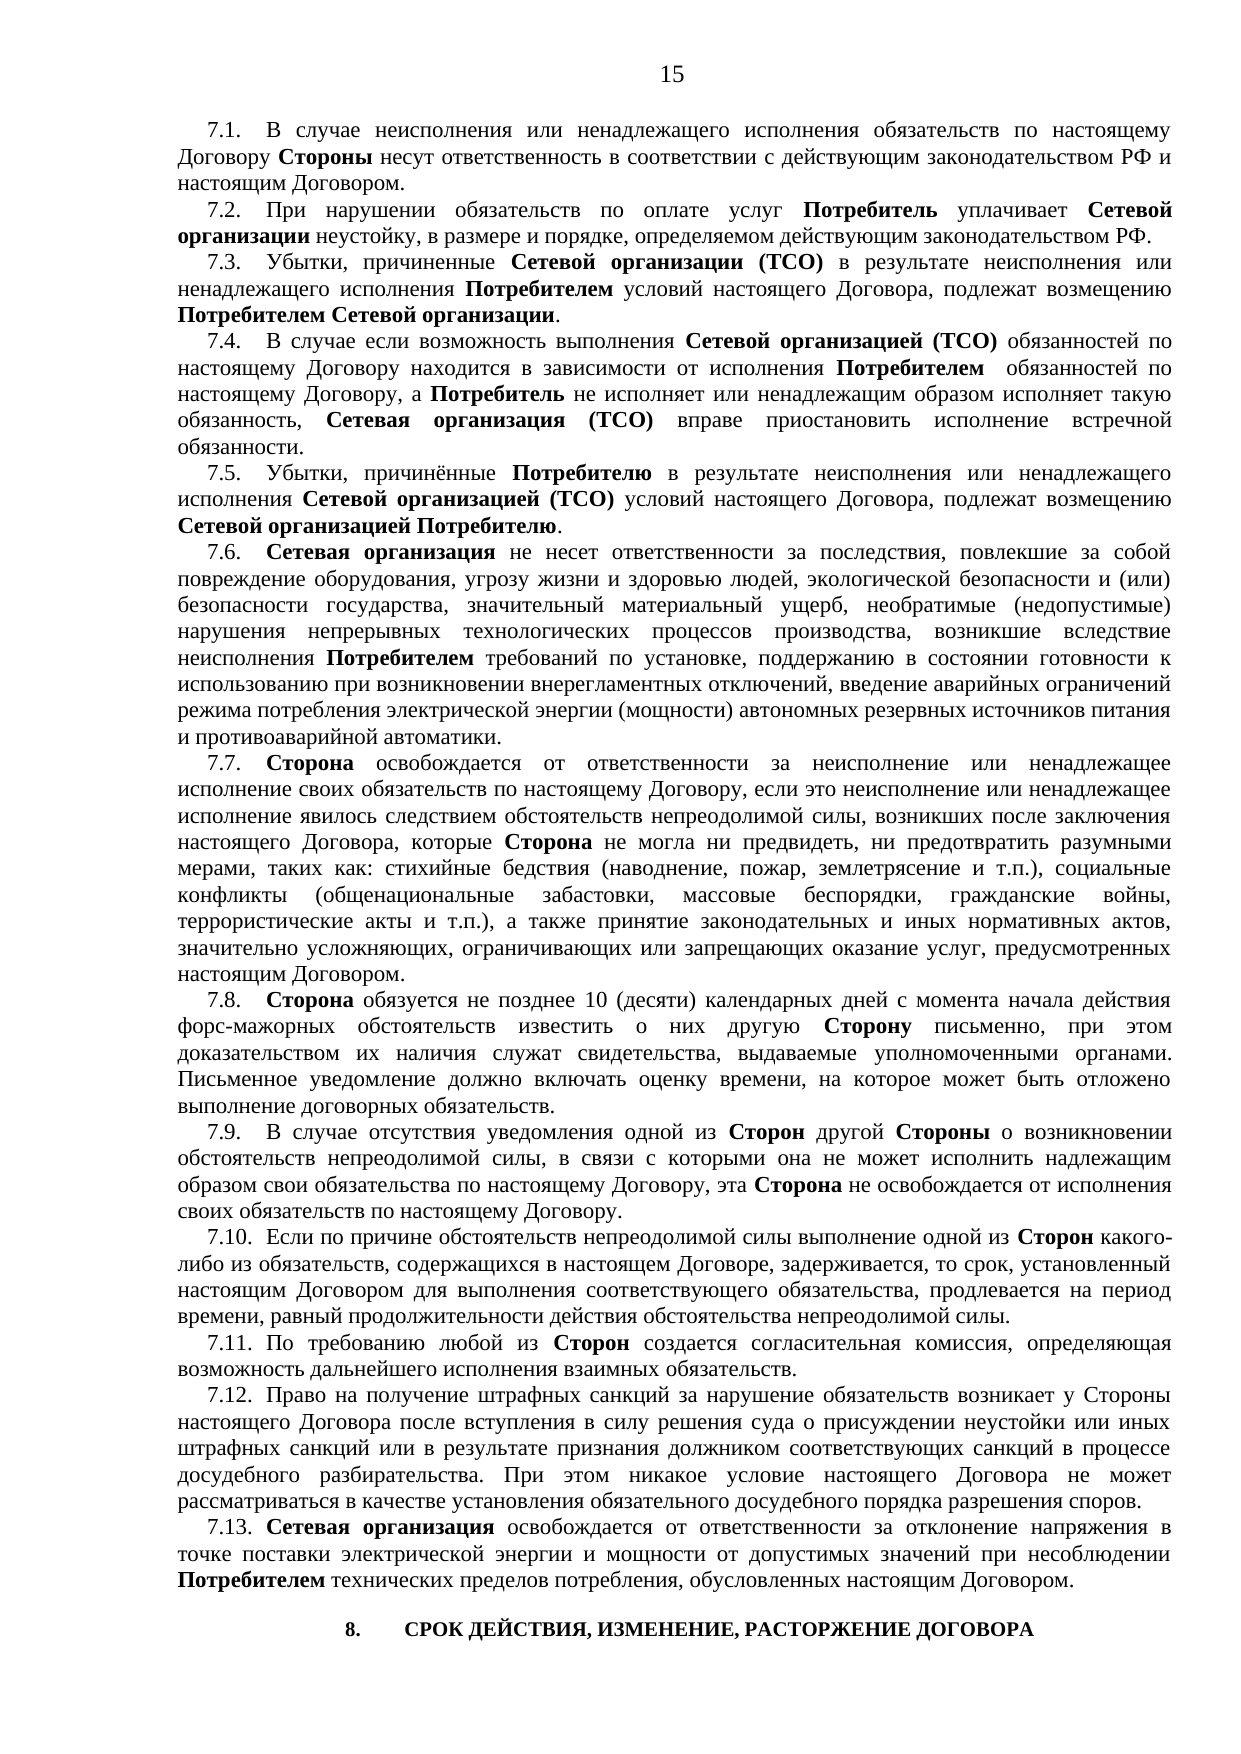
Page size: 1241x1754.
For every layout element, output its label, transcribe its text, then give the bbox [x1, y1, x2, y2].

text Право на получение штрафных санкций за нарушение обязательств возникает у Стороны настоящего Договора после вступления в силу решения суда о присуждении неустойки или иных штрафных санкций или в результате признания должником соответствующих санкций в процессе досудебного разбирательства. При этом никакое условие настоящего Договора не может рассматриваться в качестве установления обязательного досудебного порядка разрешения споров. [177, 1382, 1172, 1513]
text Сетевая организация не несет ответственности за последствия, повлекшие за собой повреждение оборудования, угрозу жизни и здоровью людей, экологической безопасности и (или) безопасности государства, значительный материальный ущерб, необратимые (недопустимые) нарушения непрерывных технологических процессов производства, возникшие вследствие неисполнения Потребителем требований по установке, поддержанию в состоянии готовности к использованию при возникновении внерегламентных отключений, введение аварийных ограничений режима потребления электрической энергии (мощности) автономных резервных источников питания и противоаварийной автоматики. [177, 538, 1172, 749]
text Убытки, причинённые Потребителю в результате неисполнения или ненадлежащего исполнения Сетевой организацией (ТСО) условий настоящего Договора, подлежат возмещению Сетевой организацией Потребителю. [177, 459, 1172, 538]
text Сетевая организация освобождается от ответственности за отклонение напряжения в точке поставки электрической энергии и мощности от допустимых значений при несоблюдении Потребителем технических пределов потребления, обусловленных настоящим Договором. [177, 1513, 1172, 1592]
text По требованию любой из Сторон создается согласительная комиссия, определяющая возможность дальнейшего исполнения взаимных обязательств. [177, 1329, 1172, 1382]
text При нарушении обязательств по оплате услуг Потребитель уплачивает Сетевой организации неустойку, в размере и порядке, определяемом действующим законодательством РФ. [177, 196, 1172, 248]
text В случае отсутствия уведомления одной из Сторон другой Стороны о возникновении обстоятельств непреодолимой силы, в связи с которыми она не может исполнить надлежащим образом свои обязательства по настоящему Договору, эта Сторона не освобождается от исполнения своих обязательств по настоящему Договору. [177, 1118, 1172, 1223]
text Сторона освобождается от ответственности за неисполнение или ненадлежащее исполнение своих обязательств по настоящему Договору, если это неисполнение или ненадлежащее исполнение явилось следствием обстоятельств непреодолимой силы, возникших после заключения настоящего Договора, которые Сторона не могла ни предвидеть, ни предотвратить разумными мерами, таких как: стихийные бедствия (наводнение, пожар, землетрясение и т.п.), социальные конфликты (общенациональные забастовки, массовые беспорядки, гражданские войны, террористические акты и т.п.), а также принятие законодательных и иных нормативных актов, значительно усложняющих, ограничивающих или запрещающих оказание услуг, предусмотренных настоящим Договором. [177, 749, 1172, 986]
text Сторона обязуется не позднее 10 (десяти) календарных дней с момента начала действия форс-мажорных обстоятельств известить о них другую Сторону письменно, при этом доказательством их наличия служат свидетельства, выдаваемые уполномоченными органами. Письменное уведомление должно включать оценку времени, на которое может быть отложено выполнение договорных обязательств. [177, 986, 1172, 1118]
text Убытки, причиненные Сетевой организации (ТСО) в результате неисполнения или ненадлежащего исполнения Потребителем условий настоящего Договора, подлежат возмещению Потребителем Сетевой организации. [177, 248, 1172, 327]
text В случае если возможность выполнения Сетевой организацией (ТСО) обязанностей по настоящему Договору находится в зависимости от исполнения Потребителем обязанностей по настоящему Договору, а Потребитель не исполняет или ненадлежащим образом исполняет такую обязанность, Сетевая организация (ТСО) вправе приостановить исполнение встречной обязанности. [177, 327, 1172, 459]
text СРОК ДЕЙСТВИЯ, ИЗМЕНЕНИЕ, РАСТОРЖЕНИЕ ДОГОВОРА [177, 1617, 1172, 1641]
text В случае неисполнения или ненадлежащего исполнения обязательств по настоящему Договору Стороны несут ответственность в соответствии с действующим законодательством РФ и настоящим Договором. [177, 117, 1172, 196]
text Если по причине обстоятельств непреодолимой силы выполнение одной из Сторон какого-либо из обязательств, содержащихся в настоящем Договоре, задерживается, то срок, установленный настоящим Договором для выполнения соответствующего обязательства, продлевается на период времени, равный продолжительности действия обстоятельства непреодолимой силы. [177, 1223, 1172, 1329]
